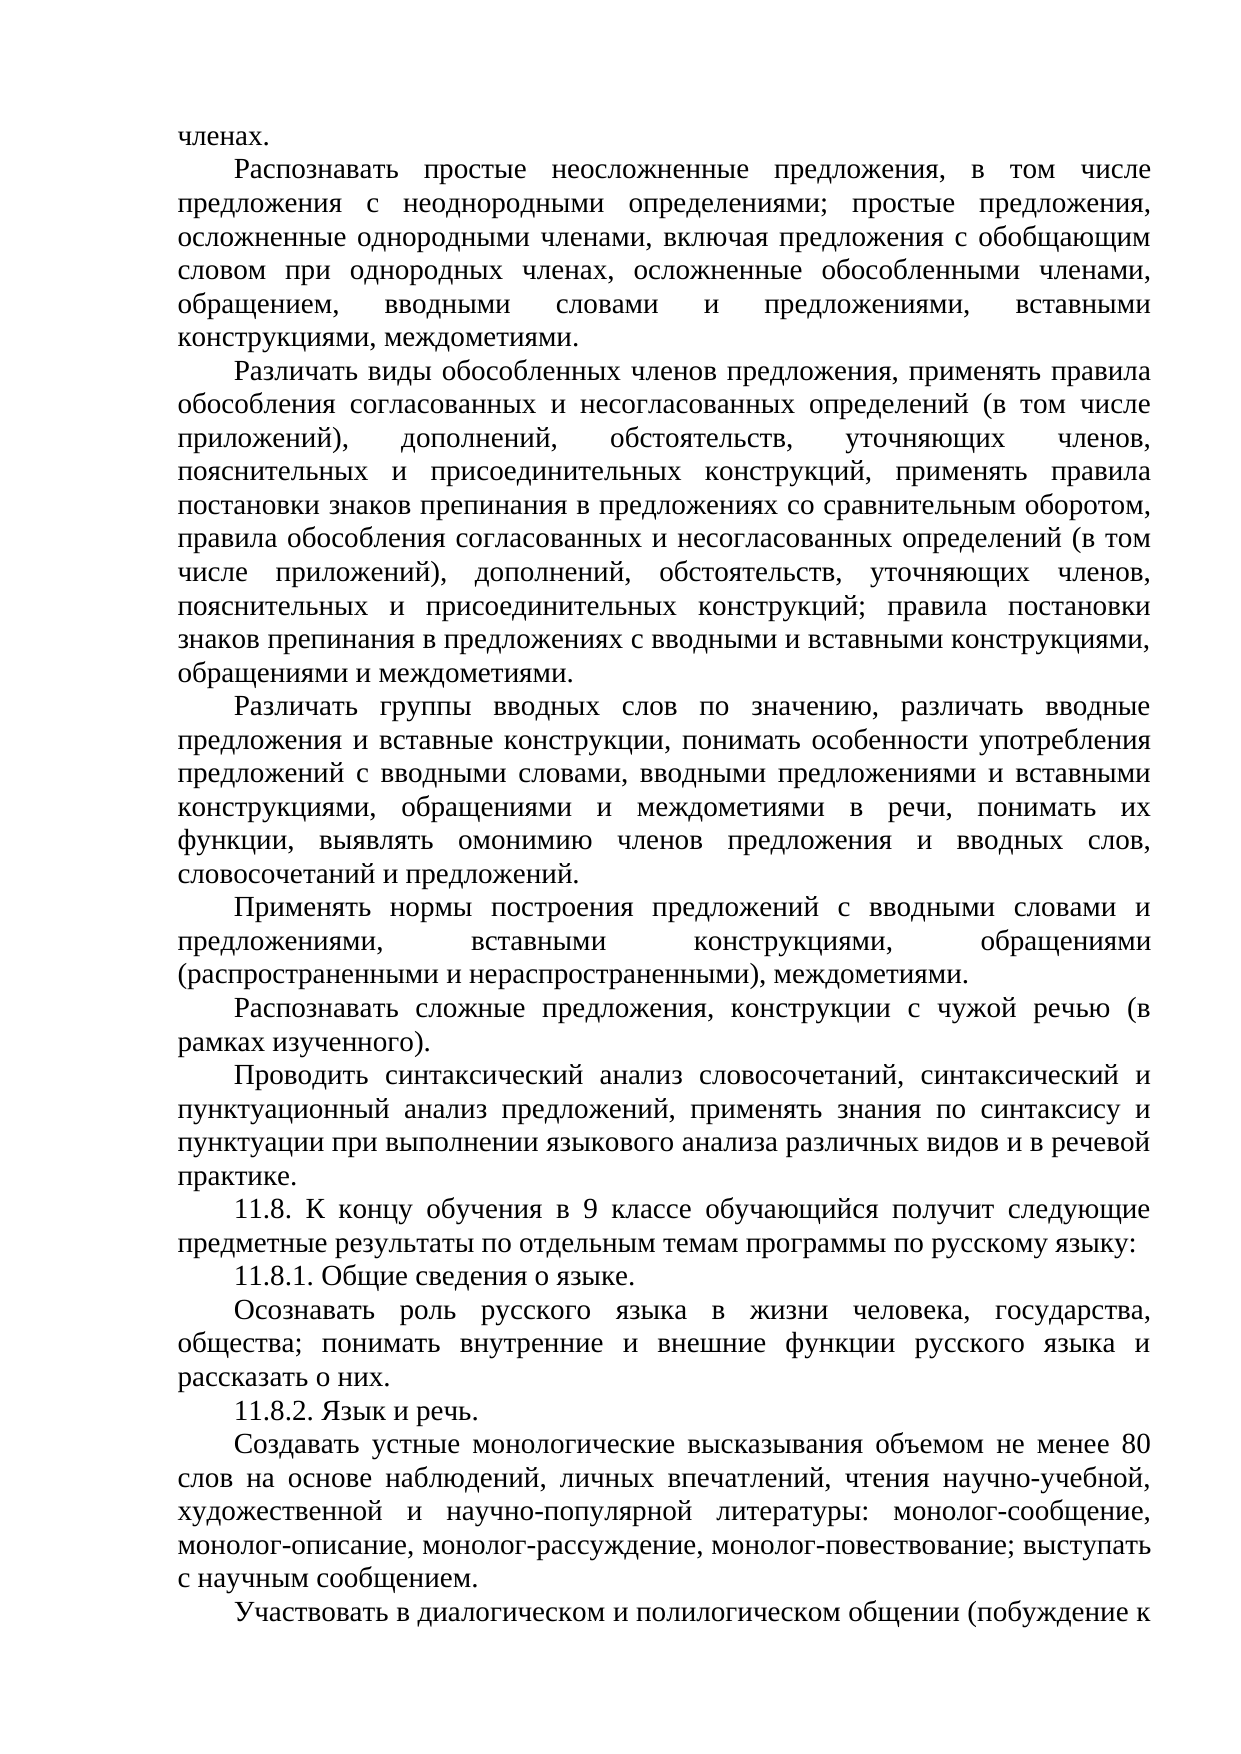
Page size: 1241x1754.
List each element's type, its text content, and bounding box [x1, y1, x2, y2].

text Распознавать сложные предложения, конструкции с чужой речью (в рамках изученного). [177, 990, 1152, 1057]
text Проводить синтаксический анализ словосочетаний, синтаксический и пунктуационный анализ предложений, применять знания по синтаксису и пунктуации при выполнении языкового анализа различных видов и в речевой практике. [177, 1057, 1152, 1191]
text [177, 118, 1152, 152]
text 11.8.1. Общие сведения о языке. [177, 1258, 1152, 1292]
text Распознавать простые неосложненные предложения, в том числе предложения с неоднородными определениями; простые предложения, осложненные однородными членами, включая предложения с обобщающим словом при однородных членах, осложненные обособленными членами, обращением, вводными словами и предложениями, вставными конструкциями, междометиями. [177, 152, 1152, 353]
text Создавать устные монологические высказывания объемом не менее 80 слов на основе наблюдений, личных впечатлений, чтения научно-учебной, художественной и научно-популярной литературы: монолог-сообщение, монолог-описание, монолог-рассуждение, монолог-повествование; выступать с научным сообщением. [177, 1426, 1152, 1594]
text Применять нормы построения предложений с вводными словами и предложениями, вставными конструкциями, обращениями (распространенными и нераспространенными), междометиями. [177, 889, 1152, 990]
text Осознавать роль русского языка в жизни человека, государства, общества; понимать внутренние и внешние функции русского языка и рассказать о них. [177, 1292, 1152, 1393]
text Различать виды обособленных членов предложения, применять правила обособления согласованных и несогласованных определений (в том числе приложений), дополнений, обстоятельств, уточняющих членов, пояснительных и присоединительных конструкций, применять правила постановки знаков препинания в предложениях со сравнительным оборотом, правила обособления согласованных и несогласованных определений (в том числе приложений), дополнений, обстоятельств, уточняющих членов, пояснительных и присоединительных конструкций; правила постановки знаков препинания в предложениях с вводными и вставными конструкциями, обращениями и междометиями. [177, 353, 1152, 688]
text 11.8.2. Язык и речь. [177, 1393, 1152, 1426]
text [177, 1594, 1152, 1627]
text Различать группы вводных слов по значению, различать вводные предложения и вставные конструкции, понимать особенности употребления предложений с вводными словами, вводными предложениями и вставными конструкциями, обращениями и междометиями в речи, понимать их функции, выявлять омонимию членов предложения и вводных слов, словосочетаний и предложений. [177, 688, 1152, 889]
text 11.8. К концу обучения в 9 классе обучающийся получит следующие предметные результаты по отдельным темам программы по русскому языку: [177, 1191, 1152, 1258]
